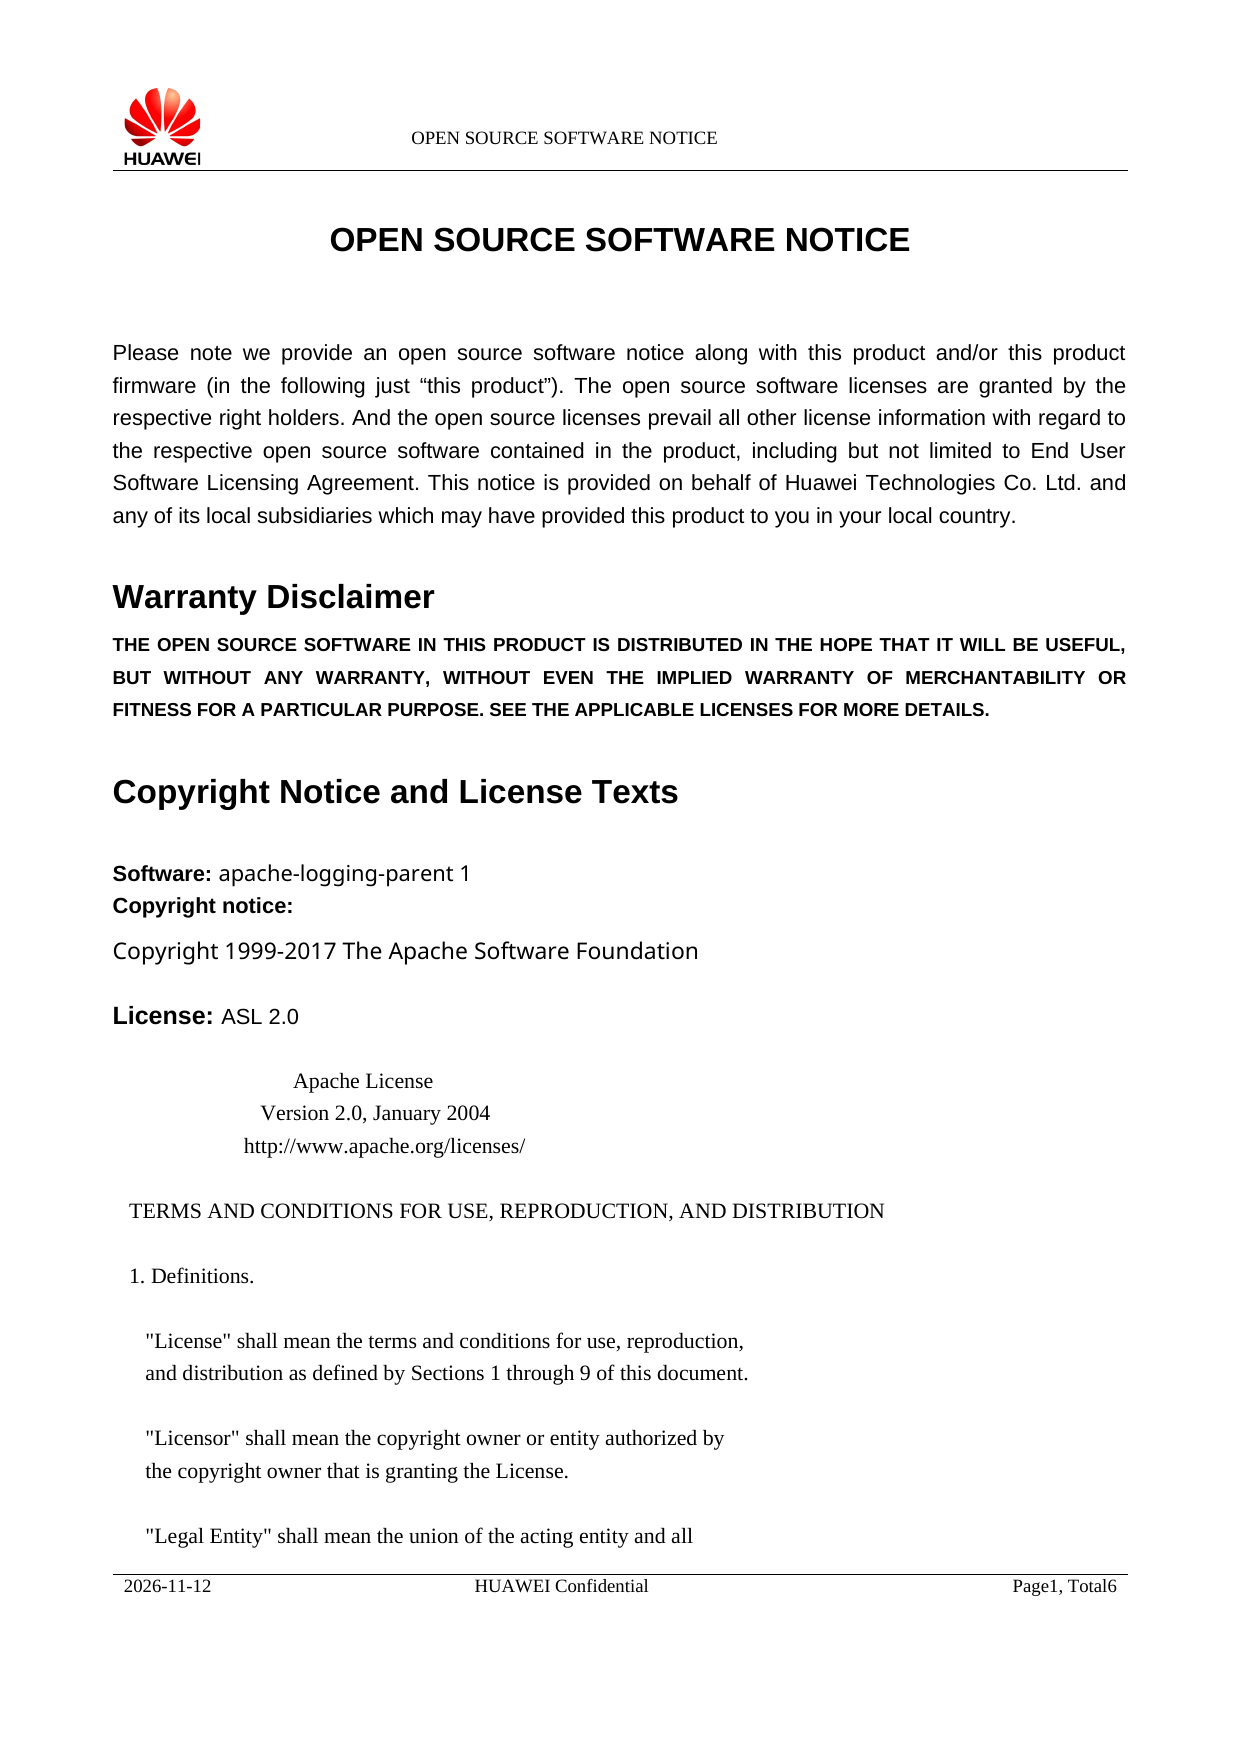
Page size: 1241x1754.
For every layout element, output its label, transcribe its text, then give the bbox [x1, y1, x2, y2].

text Copyright Notice and License Texts [112, 759, 1128, 824]
text Warranty Disclaimer [112, 564, 1128, 629]
title Software: apache-logging-parent 1 [112, 856, 1128, 889]
text License: ASL 2.0 [112, 999, 1128, 1031]
text Copyright 1999-2017 The Apache Software Foundation [112, 934, 1128, 999]
picture [124, 88, 201, 165]
text OPEN SOURCE SOFTWARE NOTICE [112, 206, 1128, 271]
text The open source software in this product is distributed in the hope that it will be useful, but WITHOUT ANY WARRANTY, without even the implied warranty of MERCHANTABILITY or FITNESS FOR A PARTICULAR PURPOSE. See the applicable licenses for more details. [112, 629, 1128, 726]
text Please note we provide an open source software notice along with this product and/or this product firmware (in the following just “this product”). The open source software licenses are granted by the respective right holders. And the open source licenses prevail all other license information with regard to the respective open source software contained in the product, including but not limited to End User Software Licensing Agreement. This notice is provided on behalf of Huawei Technologies Co. Ltd. and any of its local subsidiaries which may have provided this product to you in your local country. [112, 336, 1128, 531]
text Copyright notice: [112, 889, 1128, 921]
